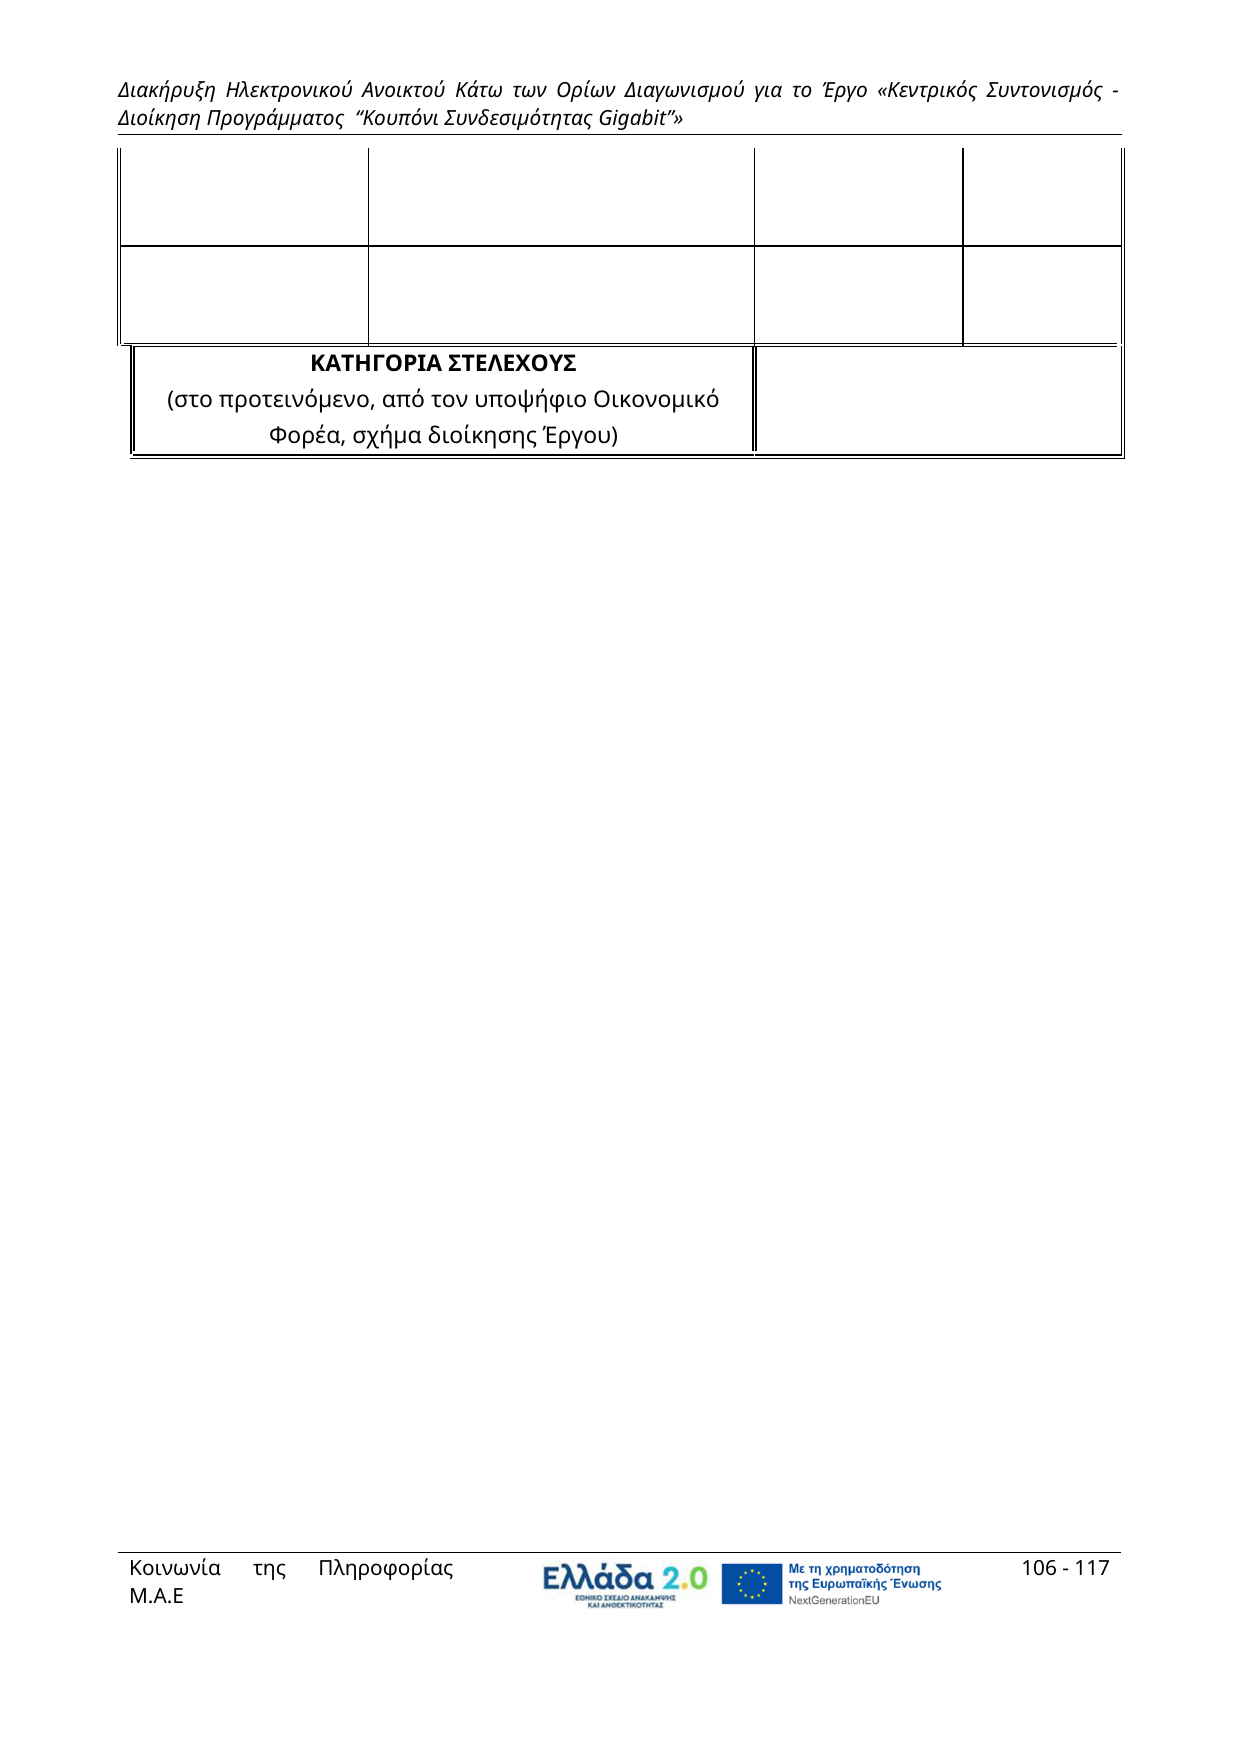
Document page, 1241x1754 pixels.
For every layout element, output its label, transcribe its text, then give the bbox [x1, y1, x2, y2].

table_cell [755, 148, 962, 245]
table_cell [369, 148, 754, 245]
table_cell ΚΑΤΗΓΟΡΙΑ ΣΤΕΛΕΧΟΥΣ (στο προτεινόμενο, από τον υποψήφιο Οικονομικό Φορέα, σχήμα διοίκησης Έργου) [133, 347, 754, 454]
table_cell [964, 247, 1121, 343]
table_cell [754, 343, 1123, 454]
table_cell [369, 247, 754, 343]
table_cell [755, 247, 962, 343]
table_cell [121, 247, 368, 343]
table_cell [964, 148, 1121, 245]
table_cell [121, 148, 368, 245]
picture [541, 1557, 948, 1609]
